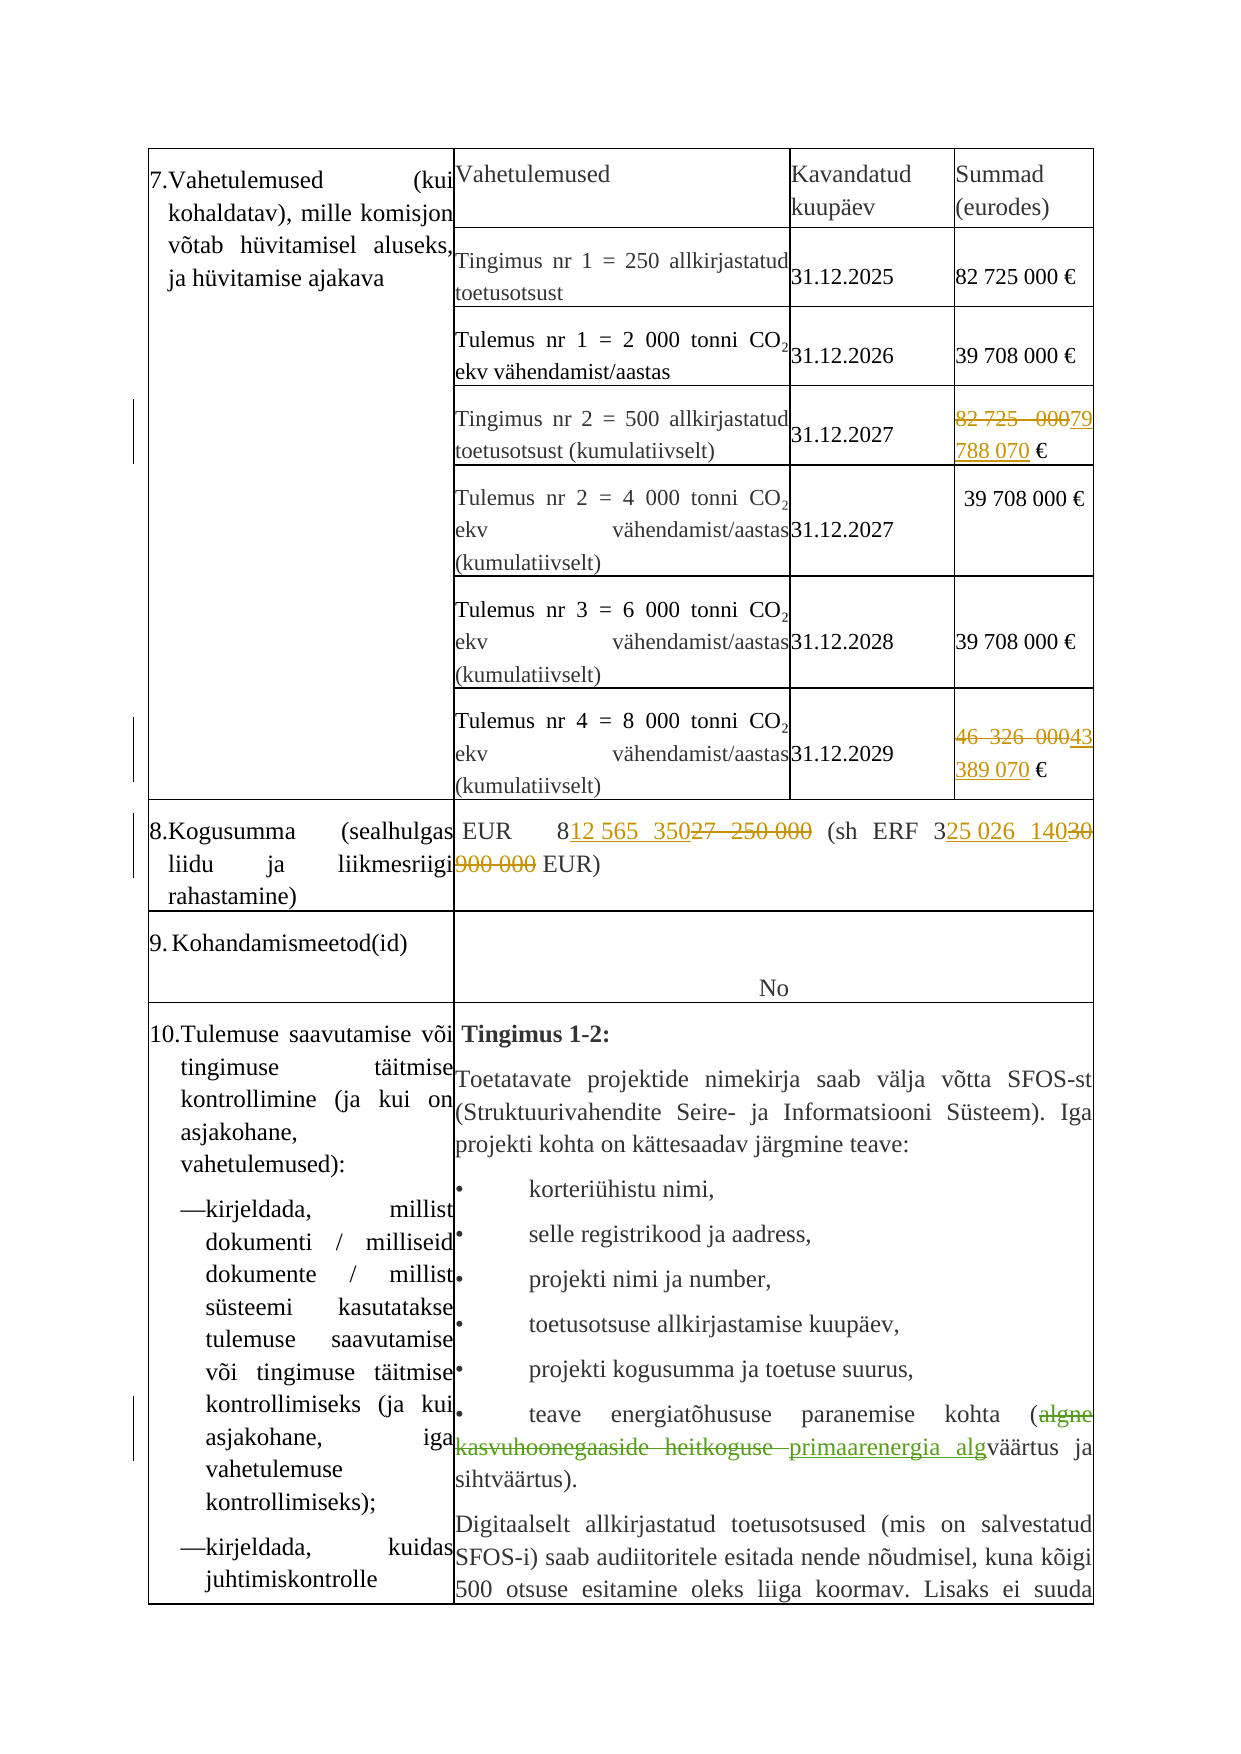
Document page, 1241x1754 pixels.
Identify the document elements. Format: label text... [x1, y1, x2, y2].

table_cell 31.12.2025 [791, 228, 954, 306]
table_cell Tulemus nr 3 = 6 000 tonni CO₂ ekv vähendamist/aastas (kumulatiivselt) [455, 577, 789, 687]
table_cell € [955, 689, 1093, 798]
table_cell Kavandatud kuupäev [791, 149, 954, 227]
table_cell Vahetulemused [455, 149, 789, 227]
table_cell [149, 800, 453, 910]
table_cell Tulemus nr 1 = 2 000 tonni CO₂ ekv vähendamist/aastas [455, 307, 789, 385]
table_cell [455, 1003, 1093, 1603]
table_cell 39 708 000 € [955, 577, 1093, 687]
table_cell Tingimus nr 1 = 250 allkirjastatud toetusotsust [455, 228, 789, 306]
table_cell No [455, 912, 1093, 1002]
table_cell € [955, 386, 1093, 464]
table_cell 31.12.2028 [791, 577, 954, 687]
table_cell 39 708 000 € [955, 466, 1093, 575]
table_cell Summad (eurodes) [955, 149, 1093, 227]
table_cell 31.12.2027 [791, 386, 954, 464]
table_cell 31.12.2026 [791, 307, 954, 385]
table_cell 31.12.2029 [791, 689, 954, 798]
table_cell 31.12.2027 [791, 466, 954, 575]
table_cell EUR 8 (sh ERF 3 EUR) [455, 800, 1093, 910]
table_cell 82 725 000 € [955, 228, 1093, 306]
table_cell [149, 1003, 453, 1603]
table_cell Tulemus nr 2 = 4 000 tonni CO₂ ekv vähendamist/aastas (kumulatiivselt) [455, 466, 789, 575]
table_cell 39 708 000 € [955, 307, 1093, 385]
table_cell Tingimus nr 2 = 500 allkirjastatud toetusotsust (kumulatiivselt) [455, 386, 789, 464]
table_cell [149, 912, 453, 1002]
table_cell Tulemus nr 4 = 8 000 tonni CO₂ ekv vähendamist/aastas (kumulatiivselt) [455, 689, 789, 798]
table_cell [149, 149, 453, 798]
